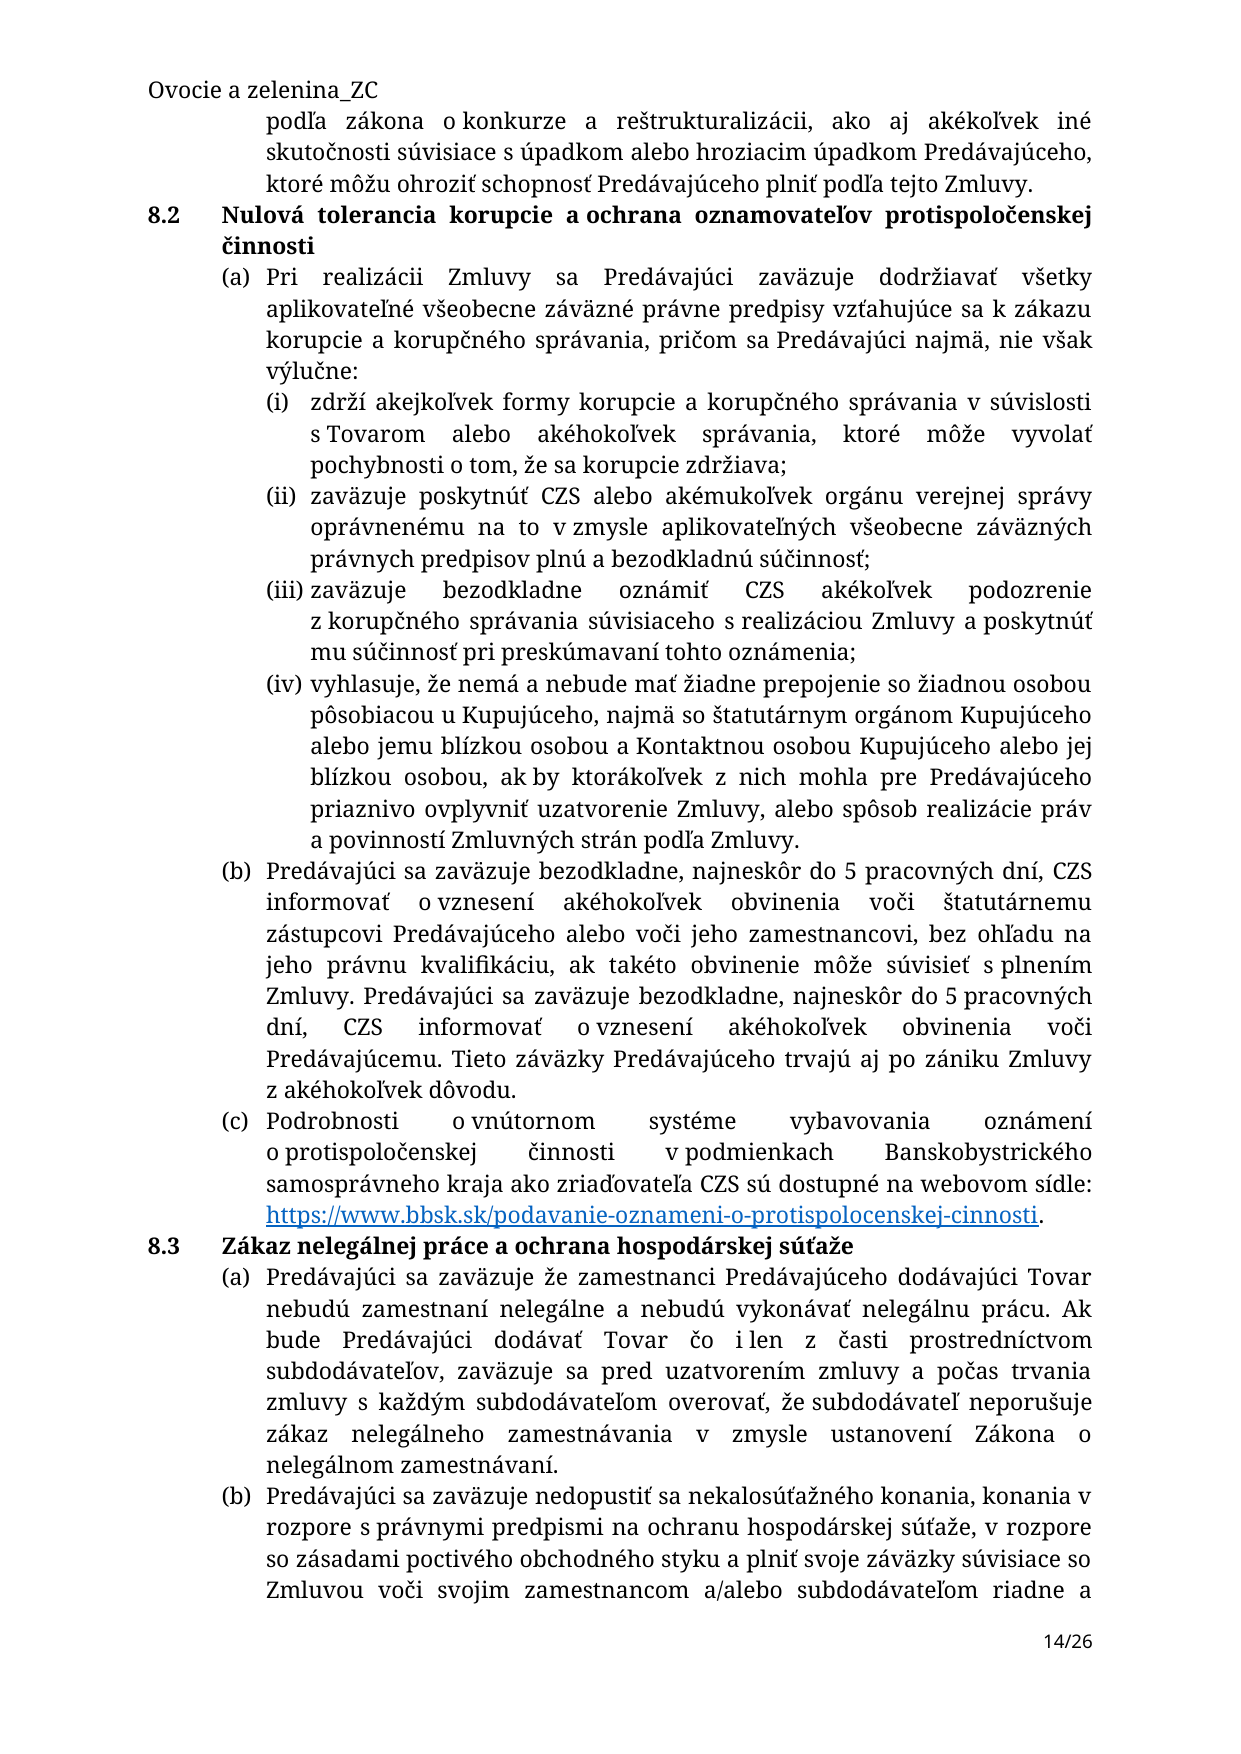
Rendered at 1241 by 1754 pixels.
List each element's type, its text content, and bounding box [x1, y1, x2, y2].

text (b) Predávajúci sa zaväzuje bezodkladne, najneskôr do 5 pracovných dní, CZS informovať o vznesení akéhokoľvek obvinenia voči štatutárnemu zástupcovi Predávajúceho alebo voči jeho zamestnancovi, bez ohľadu na jeho právnu kvalifikáciu, ak takéto obvinenie môže súvisieť s plnením Zmluvy. Predávajúci sa zaväzuje bezodkladne, najneskôr do 5 pracovných dní, CZS informovať o vznesení akéhokoľvek obvinenia voči Predávajúcemu. Tieto záväzky Predávajúceho trvajú aj po zániku Zmluvy z akéhokoľvek dôvodu. [221, 855, 1093, 1105]
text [221, 105, 1093, 199]
text 8.3 Zákaz nelegálnej práce a ochrana hospodárskej súťaže [148, 1230, 1093, 1261]
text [221, 1480, 1093, 1605]
text (a) Predávajúci sa zaväzuje že zamestnanci Predávajúceho dodávajúci Tovar nebudú zamestnaní nelegálne a nebudú vykonávať nelegálnu prácu. Ak bude Predávajúci dodávať Tovar čo i len z časti prostredníctvom subdodávateľov, zaväzuje sa pred uzatvorením zmluvy a počas trvania zmluvy s každým subdodávateľom overovať, že subdodávateľ neporušuje zákaz nelegálneho zamestnávania v zmysle ustanovení Zákona o nelegálnom zamestnávaní. [221, 1261, 1093, 1480]
list (ii) zaväzuje poskytnúť CZS alebo akémukoľvek orgánu verejnej správy oprávnenému na to v zmysle aplikovateľných všeobecne záväzných právnych predpisov plnú a bezodkladnú súčinnosť; [266, 480, 1093, 574]
list (iv) vyhlasuje, že nemá a nebude mať žiadne prepojenie so žiadnou osobou pôsobiacou u Kupujúceho, najmä so štatutárnym orgánom Kupujúceho alebo jemu blízkou osobou a Kontaktnou osobou Kupujúceho alebo jej blízkou osobou, ak by ktorákoľvek z nich mohla pre Predávajúceho priaznivo ovplyvniť uzatvorenie Zmluvy, alebo spôsob realizácie práv a povinností Zmluvných strán podľa Zmluvy. [266, 667, 1093, 855]
text (c) Podrobnosti o vnútornom systéme vybavovania oznámení o protispoločenskej činnosti v podmienkach Banskobystrického samosprávneho kraja ako zriaďovateľa CZS sú dostupné na webovom sídle: https://www.bbsk.sk/podavanie-oznameni-o-protispolocenskej-cinnosti. [221, 1105, 1093, 1230]
list (iii) zaväzuje bezodkladne oznámiť CZS akékoľvek podozrenie z korupčného správania súvisiaceho s realizáciou Zmluvy a poskytnúť mu súčinnosť pri preskúmavaní tohto oznámenia; [266, 574, 1093, 667]
text (a) Pri realizácii Zmluvy sa Predávajúci zaväzuje dodržiavať všetky aplikovateľné všeobecne záväzné právne predpisy vzťahujúce sa k zákazu korupcie a korupčného správania, pričom sa Predávajúci najmä, nie však výlučne: [221, 261, 1093, 386]
list (i) zdrží akejkoľvek formy korupcie a korupčného správania v súvislosti s Tovarom alebo akéhokoľvek správania, ktoré môže vyvolať pochybnosti o tom, že sa korupcie zdržiava; [266, 386, 1093, 480]
text 8.2 Nulová tolerancia korupcie a ochrana oznamovateľov protispoločenskej činnosti [148, 199, 1093, 261]
